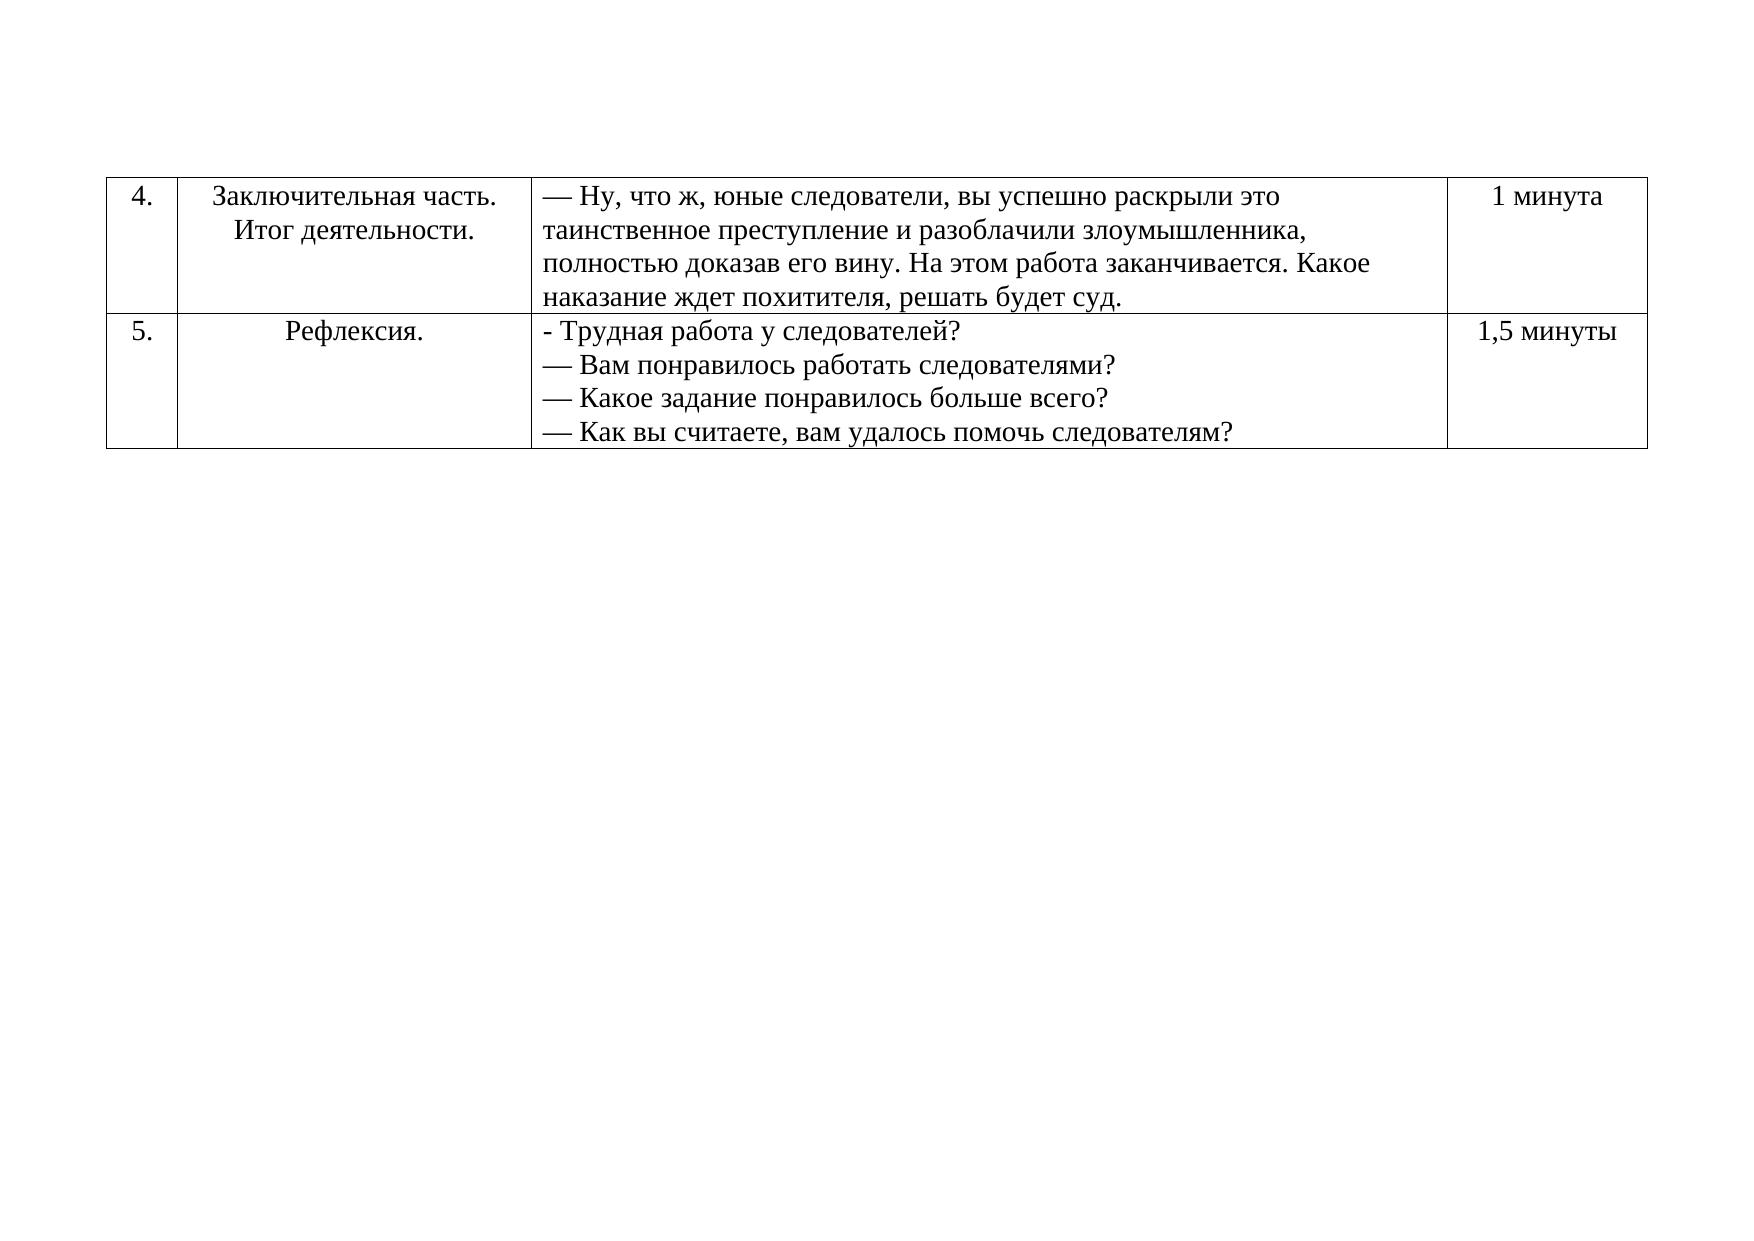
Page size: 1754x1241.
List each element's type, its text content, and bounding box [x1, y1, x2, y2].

table_cell - Трудная работа у следователей? — Вам понравилось работать следователями? — Какое задание понравилось больше всего? — Как вы считаете, вам удалось помочь следователям? [532, 314, 1447, 448]
table_cell 1,5 минуты [1448, 314, 1647, 448]
table_cell 1 минута [1448, 178, 1647, 312]
table_cell Рефлексия. [178, 314, 531, 448]
table_cell — Ну, что ж, юные следователи, вы успешно раскрыли это таинственное преступление и разоблачили злоумышленника, полностью доказав его вину. На этом работа заканчивается. Какое наказание ждет похитителя, решать будет суд. [532, 178, 1447, 312]
table_cell Заключительная часть. Итог деятельности. [178, 178, 531, 312]
table_cell 4. [107, 178, 177, 312]
table_cell 5. [107, 314, 177, 448]
